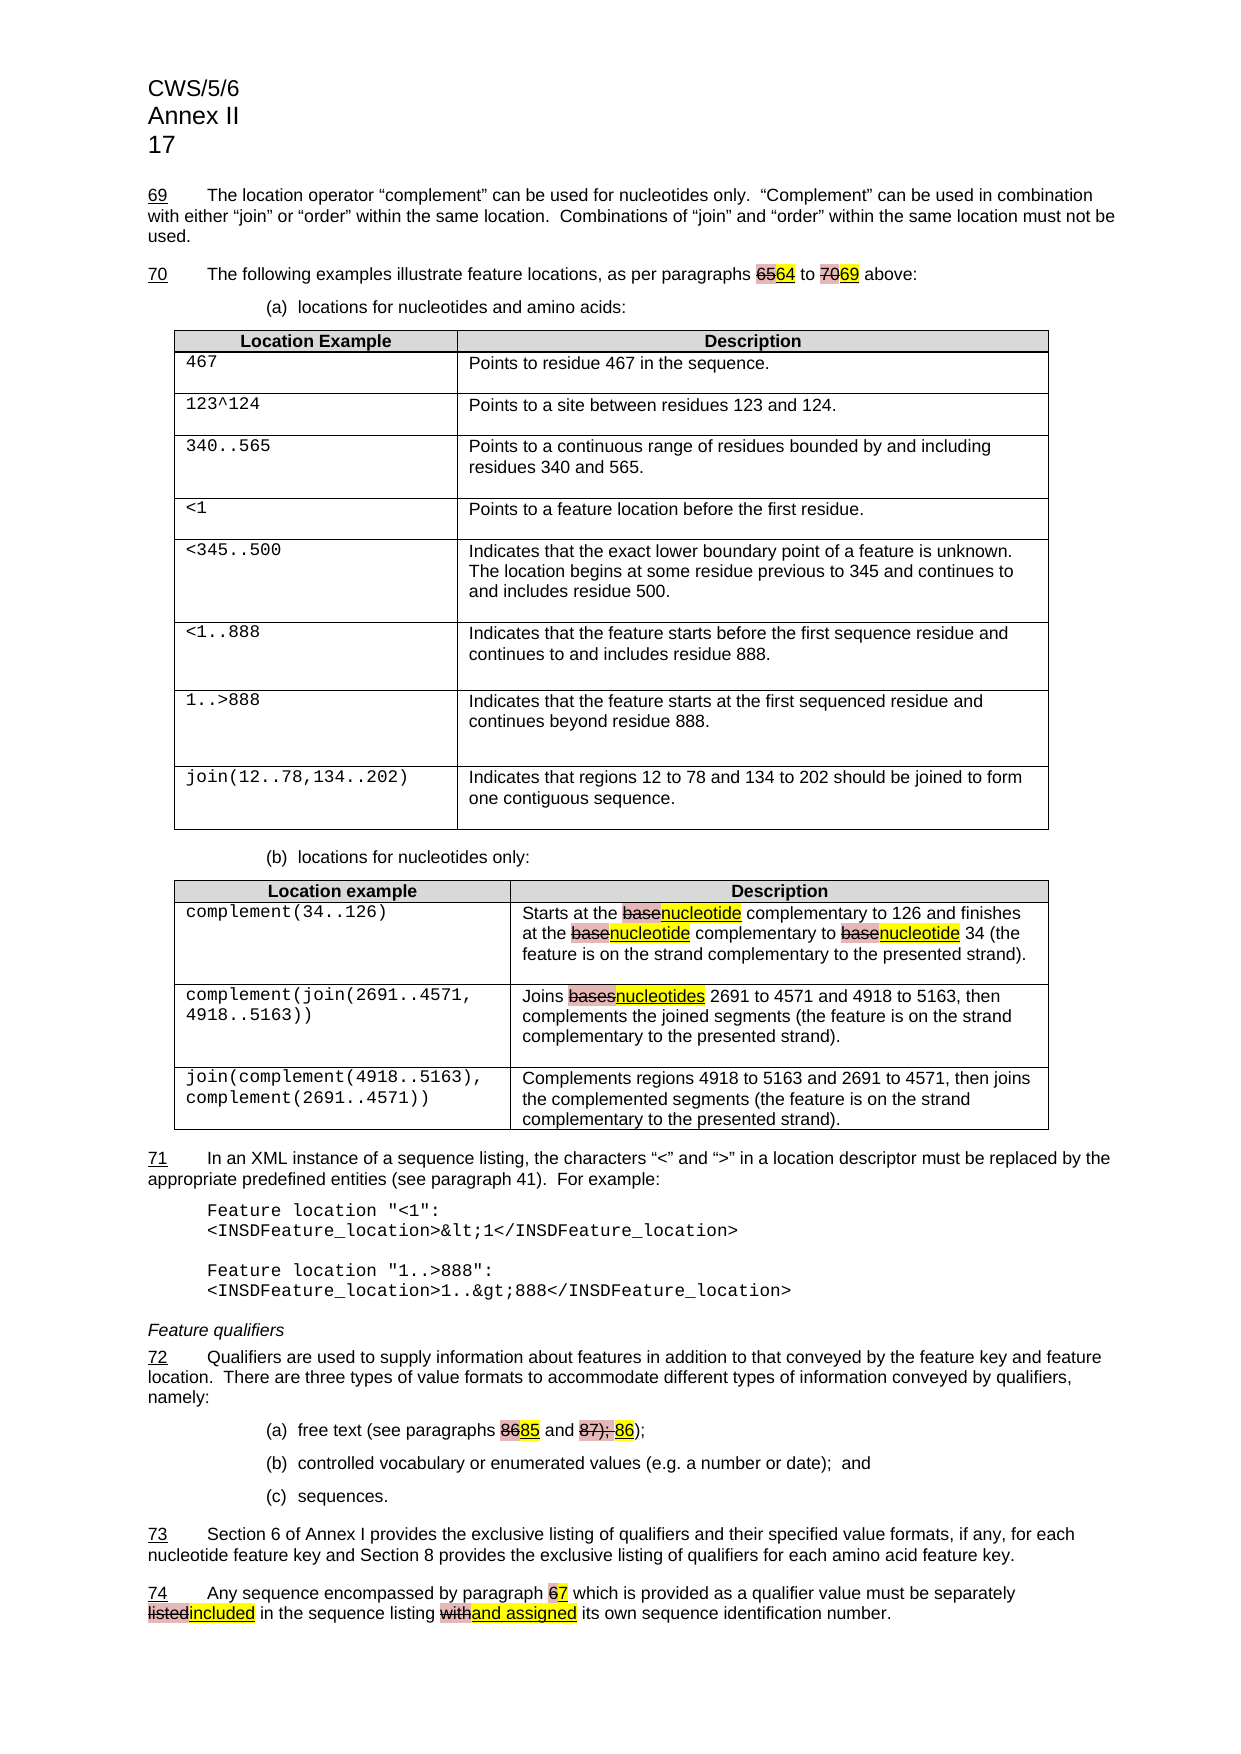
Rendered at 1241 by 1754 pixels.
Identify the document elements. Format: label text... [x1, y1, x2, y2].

subtitle Feature qualifiers [148, 1320, 1122, 1340]
table_cell Joins basesnucleotides 2691 to 4571 and 4918 to 5163, then complements the joined segments (the feature is on the strand complementary to the presented strand). [511, 985, 1048, 1067]
table_cell 467 [175, 353, 457, 393]
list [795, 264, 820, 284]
list controlled vocabulary or enumerated values (e.g. a number or date); and [207, 1453, 1122, 1473]
table_cell Indicates that the exact lower boundary point of a feature is unknown. The location begins at some residue previous to 345 and continues to and includes residue 500. [458, 540, 1048, 622]
table_cell Complements regions 4918 to 5163 and 2691 to 4571, then joins the complemented segments (the feature is on the strand complementary to the presented strand). [511, 1068, 1048, 1129]
list Any sequence encompassed by paragraph 67 which is provided as a qualifier value must be separately listedincluded in the sequence listing withand assigned its own sequence identification number. [148, 1583, 548, 1623]
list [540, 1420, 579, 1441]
text Feature location "<1": [207, 1201, 1122, 1222]
list locations for nucleotides only: [207, 847, 1122, 868]
list locations for nucleotides and amino acids: [207, 297, 1122, 317]
list Section 6 of Annex I provides the exclusive listing of qualifiers and their specified value formats, if any, for each nucleotide feature key and Section 8 provides the exclusive listing of qualifiers for each amino acid feature key. [148, 1524, 1122, 1565]
table_cell 340..565 [175, 436, 457, 497]
table_cell Points to a continuous range of residues bounded by and including residues 340 and 565. [458, 436, 1048, 497]
list Any sequence encompassed by paragraph 67 which is provided as a qualifier value must be separately listedincluded in the sequence listing withand assigned its own sequence identification number. [568, 1583, 1122, 1623]
list The following examples illustrate feature locations, as per paragraphs 6564 to 7069 above: [148, 264, 756, 284]
list The location operator “complement” can be used for nucleotides only. “Complement” can be used in combination with either “join” or “order” within the same location. Combinations of “join” and “order” within the same location must not be used. [148, 185, 1122, 246]
table_cell complement(34..126) [175, 903, 510, 984]
table_cell Points to residue 467 in the sequence. [458, 353, 1048, 393]
table_cell <1 [175, 499, 457, 539]
table_cell <1..888 [175, 623, 457, 689]
table_cell 1..>888 [175, 691, 457, 766]
table_cell complement(join(2691..4571, 4918..5163)) [175, 985, 510, 1067]
table_header Description [511, 881, 1048, 902]
list In an XML instance of a sequence listing, the characters “<” and “>” in a location descriptor must be replaced by the appropriate predefined entities (see paragraph 41). For example: [148, 1148, 1122, 1189]
list Qualifiers are used to supply information about features in addition to that conveyed by the feature key and feature location. There are three types of value formats to accommodate different types of information conveyed by qualifiers, namely: [148, 1346, 1122, 1408]
text Feature location "1..>888": [207, 1262, 1122, 1282]
list free text (see paragraphs 8685 and 87); 86); [634, 1420, 1122, 1441]
table_header Location example [175, 881, 510, 902]
list sequences. [207, 1486, 1122, 1506]
table_cell <345..500 [175, 540, 457, 622]
table_header Description [458, 331, 1048, 351]
table_header Location Example [175, 331, 457, 351]
text <INSDFeature_location>1..&gt;888</INSDFeature_location> [207, 1282, 1122, 1302]
table_cell join(complement(4918..5163), complement(2691..4571)) [175, 1068, 510, 1129]
table_cell Points to a site between residues 123 and 124. [458, 394, 1048, 435]
table_cell 123^124 [175, 394, 457, 435]
list free text (see paragraphs 8685 and 87); 86); [207, 1420, 500, 1441]
text <INSDFeature_location>&lt;1</INSDFeature_location> [207, 1222, 1122, 1242]
table_cell Indicates that regions 12 to 78 and 134 to 202 should be joined to form one contiguous sequence. [458, 767, 1048, 828]
table_cell join(12..78,134..202) [175, 767, 457, 828]
table_cell Indicates that the feature starts at the first sequenced residue and continues beyond residue 888. [458, 691, 1048, 766]
table_cell Points to a feature location before the first residue. [458, 499, 1048, 539]
table_cell Starts at the basenucleotide complementary to 126 and finishes at the basenucleotide complementary to basenucleotide 34 (the feature is on the strand complementary to the presented strand). [511, 903, 1048, 984]
table_cell Indicates that the feature starts before the first sequence residue and continues to and includes residue 888. [458, 623, 1048, 689]
